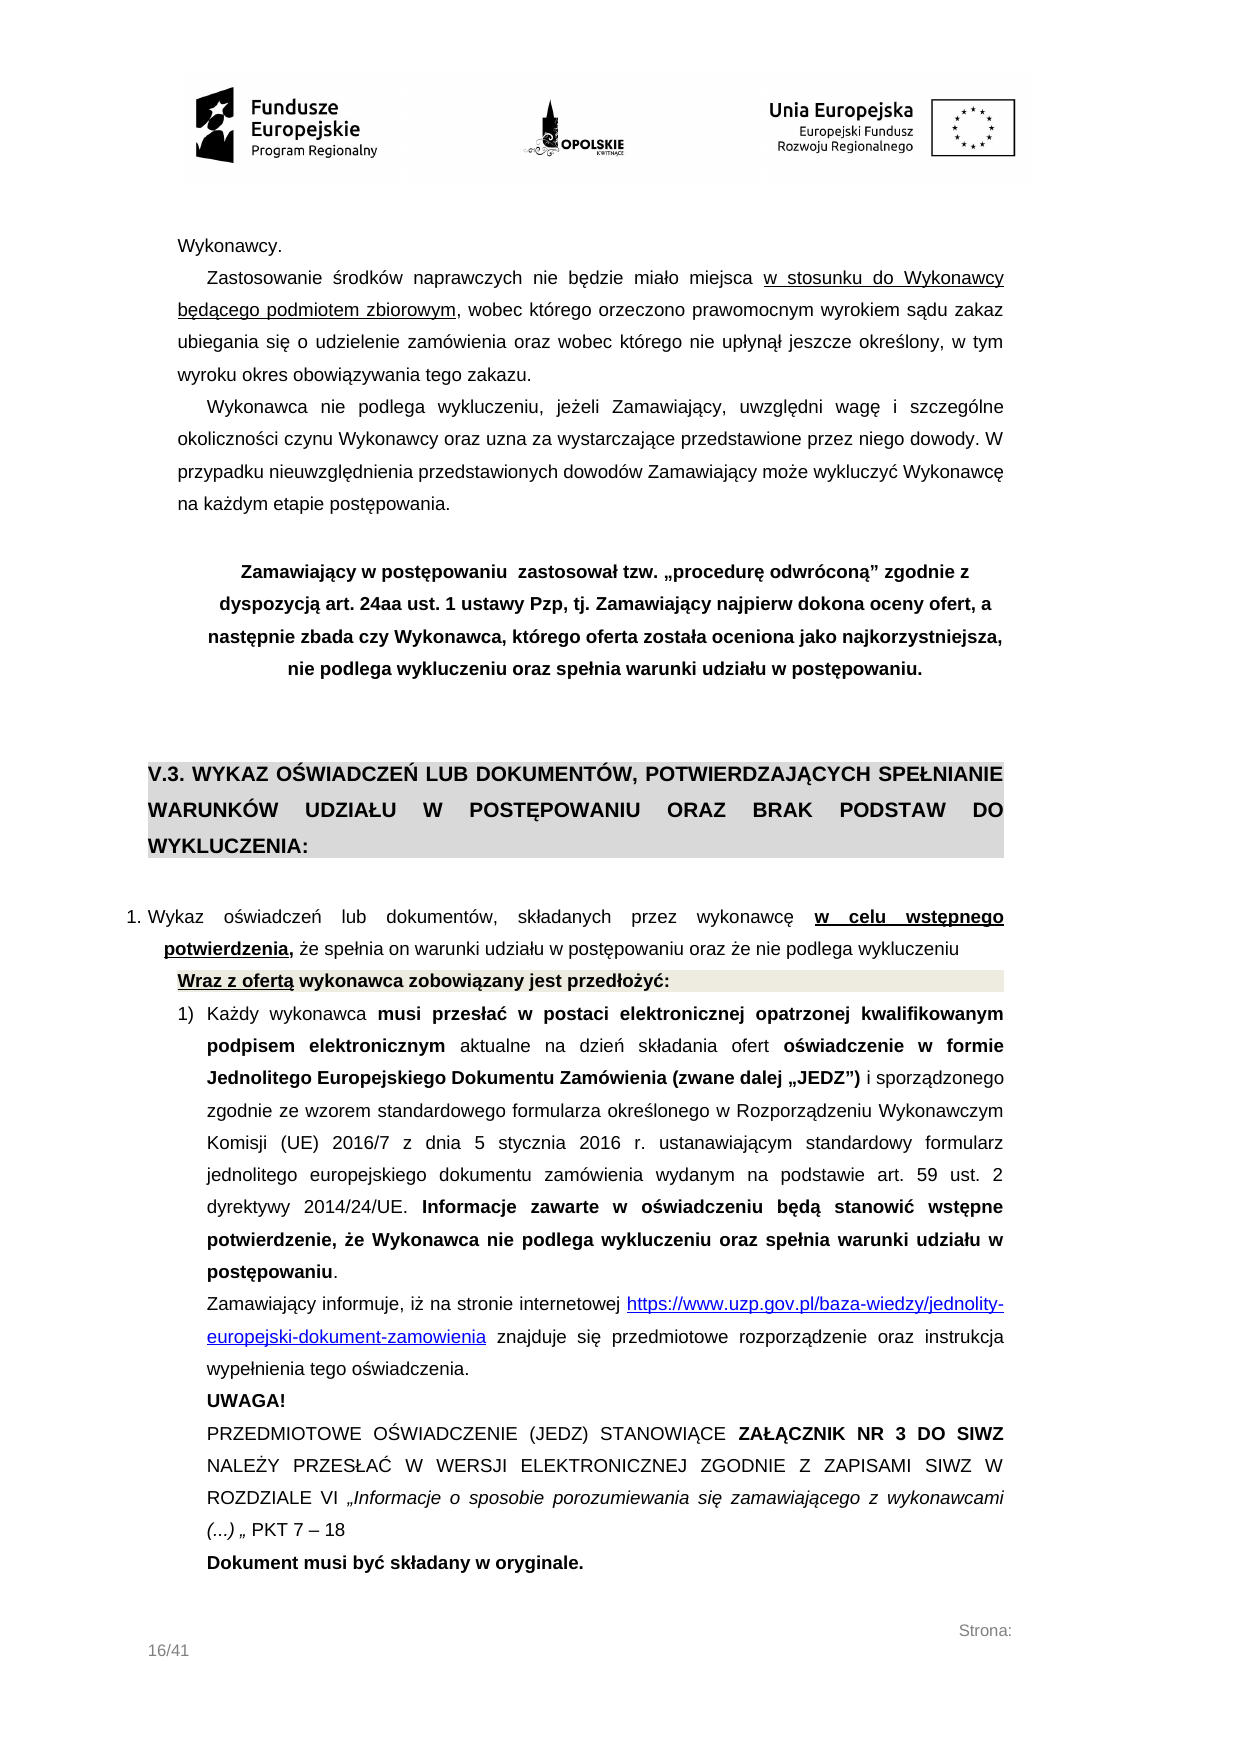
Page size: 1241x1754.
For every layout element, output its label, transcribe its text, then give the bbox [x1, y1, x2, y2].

text Wraz z ofertą wykonawca zobowiązany jest przedłożyć: [177, 970, 1004, 992]
text Zastosowanie środków naprawczych nie będzie miało miejsca w stosunku do Wykonawcy będącego podmiotem zbiorowym, wobec którego orzeczono prawomocnym wyrokiem sądu zakaz ubiegania się o udzielenie zamówienia oraz wobec którego nie upłynął jeszcze określony, w tym wyroku okres obowiązywania tego zakazu. [177, 267, 1004, 385]
list Każdy wykonawca musi przesłać w postaci elektronicznej opatrzonej kwalifikowanym podpisem elektronicznym aktualne na dzień składania ofert oświadczenie w formie Jednolitego Europejskiego Dokumentu Zamówienia (zwane dalej „JEDZ”) i sporządzonego zgodnie ze wzorem standardowego formularza określonego w Rozporządzeniu Wykonawczym Komisji (UE) 2016/7 z dnia 5 stycznia 2016 r. ustanawiającym standardowy formularz jednolitego europejskiego dokumentu zamówienia wydanym na podstawie art. 59 ust. 2 dyrektywy 2014/24/UE. Informacje zawarte w oświadczeniu będą stanowić wstępne potwierdzenie, że Wykonawca nie podlega wykluczeniu oraz spełnia warunki udziału w postępowaniu. [177, 1003, 1004, 1282]
list Wykaz oświadczeń lub dokumentów, składanych przez wykonawcę w celu wstępnego potwierdzenia, że spełnia on warunki udziału w postępowaniu oraz że nie podlega wykluczeniu [126, 906, 1004, 959]
text Dokument musi być składany w oryginale. [207, 1552, 1004, 1573]
picture [177, 67, 1034, 182]
text Zamawiający w postępowaniu zastosował tzw. „procedurę odwróconą” zgodnie z dyspozycją art. 24aa ust. 1 ustawy Pzp, tj. Zamawiający najpierw dokona oceny ofert, a następnie zbada czy Wykonawca, którego oferta została oceniona jako najkorzystniejsza, nie podlega wykluczeniu oraz spełnia warunki udziału w postępowaniu. [207, 561, 1004, 679]
text PRZEDMIOTOWE OŚWIADCZENIE (JEDZ) STANOWIĄCE ZAŁĄCZNIK NR 3 DO SIWZ NALEŻY PRZESŁAĆ W WERSJI ELEKTRONICZNEJ ZGODNIE Z ZAPISAMI SIWZ W ROZDZIALE VI „Informacje o sposobie porozumiewania się zamawiającego z wykonawcami (...) „ PKT 7 – 18 [207, 1422, 1004, 1541]
text Wykonawca nie podlega wykluczeniu, jeżeli Zamawiający, uwzględni wagę i szczególne okoliczności czynu Wykonawcy oraz uzna za wystarczające przedstawione przez niego dowody. W przypadku nieuwzględnienia przedstawionych dowodów Zamawiający może wykluczyć Wykonawcę na każdym etapie postępowania. [177, 396, 1004, 514]
text V.3. WYKAZ OŚWIADCZEŃ LUB DOKUMENTÓW, POTWIERDZAJĄCYCH SPEŁNIANIE WARUNKÓW UDZIAŁU W POSTĘPOWANIU ORAZ BRAK PODSTAW DO WYKLUCZENIA: [148, 762, 1004, 858]
text UWAGA! [207, 1390, 1004, 1412]
text Zamawiający informuje, iż na stronie internetowej https://www.uzp.gov.pl/baza-wiedzy/jednolity-europejski-dokument-zamowienia znajduje się przedmiotowe rozporządzenie oraz instrukcja wypełnienia tego oświadczenia. [207, 1293, 1004, 1379]
